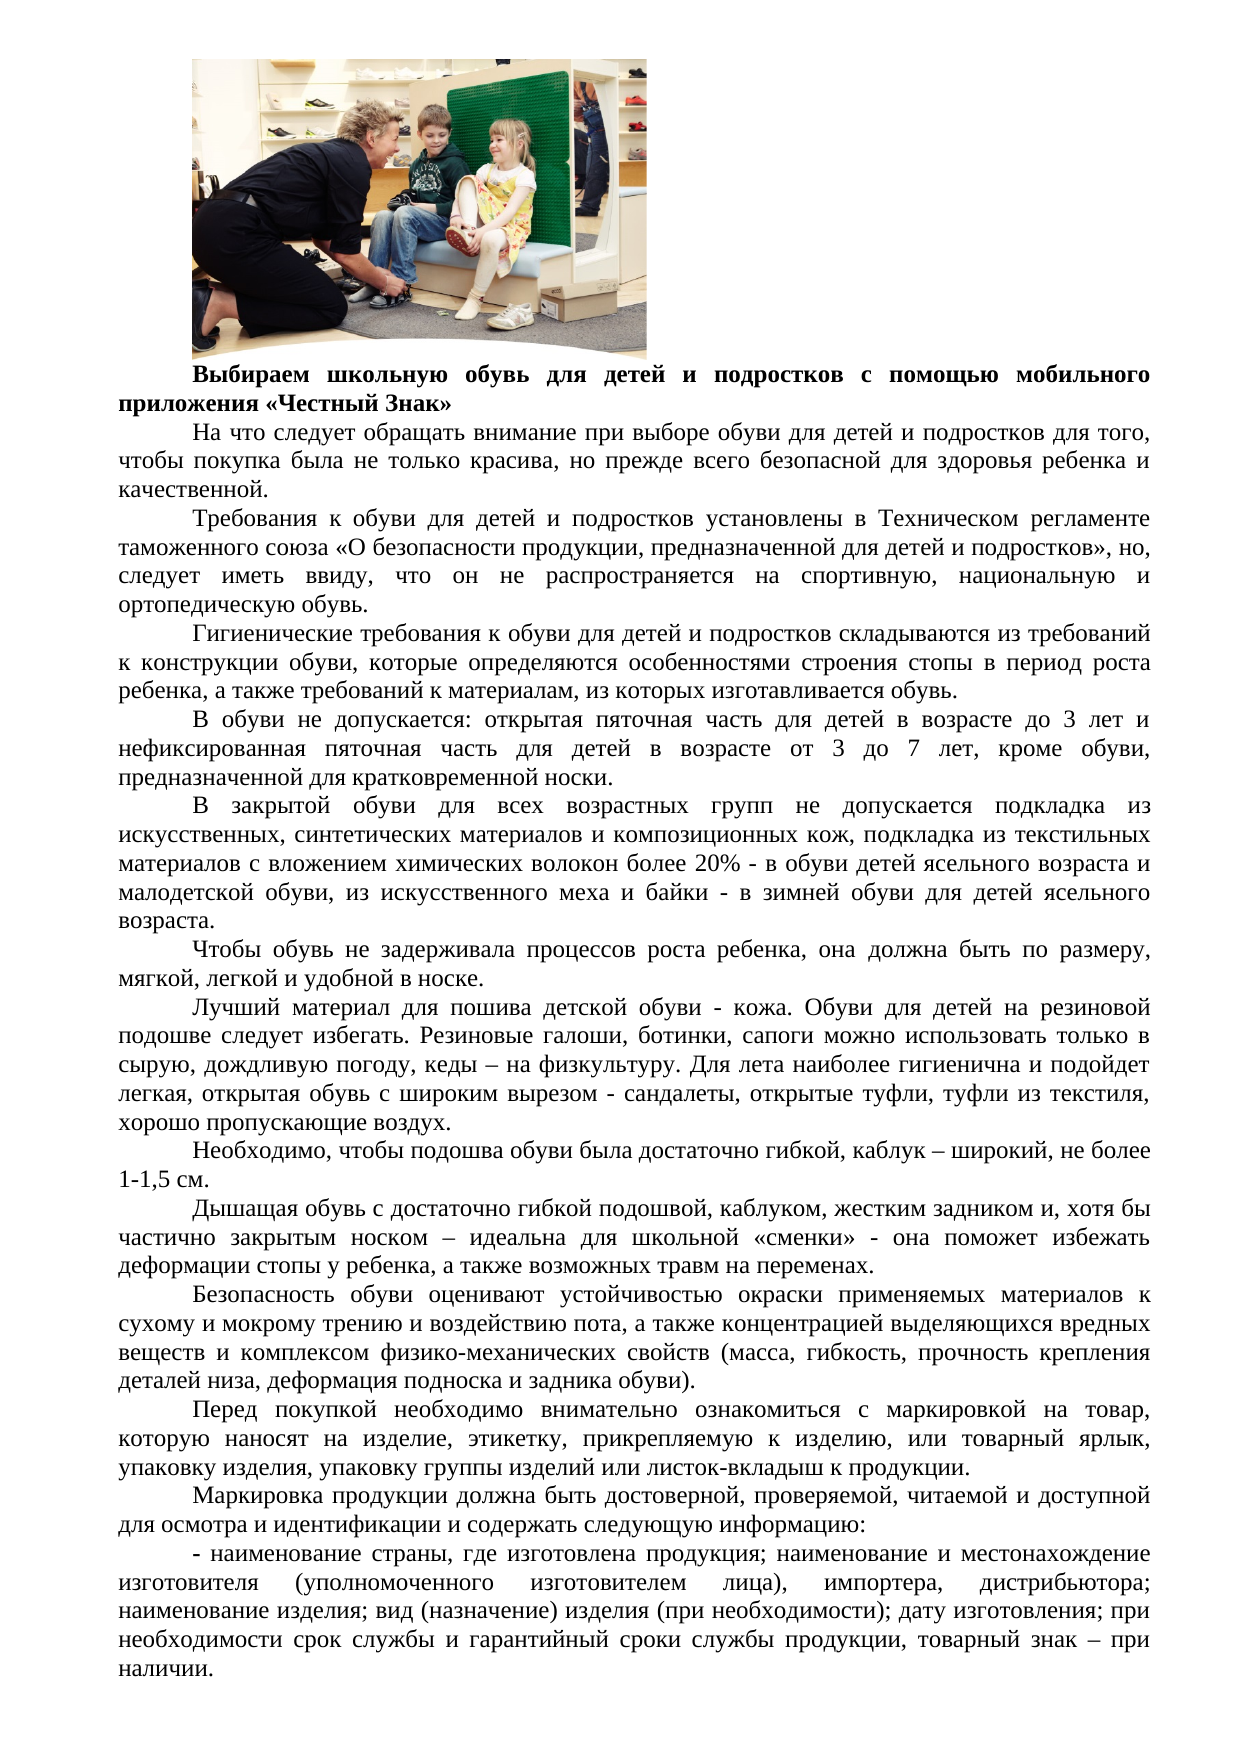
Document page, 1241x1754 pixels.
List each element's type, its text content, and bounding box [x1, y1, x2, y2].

text Необходимо, чтобы подошва обуви была достаточно гибкой, каблук – широкий, не более 1-1,5 см. [118, 1136, 1152, 1193]
text Чтобы обувь не задерживала процессов роста ребенка, она должна быть по размеру, мягкой, легкой и удобной в носке. [118, 934, 1152, 992]
text Требования к обуви для детей и подростков установлены в Техническом регламенте таможенного союза «О безопасности продукции, предназначенной для детей и подростков», но, следует иметь ввиду, что он не распространяется на спортивную, национальную и ортопедическую обувь. [118, 503, 1152, 618]
text На что следует обращать внимание при выборе обуви для детей и подростков для того, чтобы покупка была не только красива, но прежде всего безопасной для здоровья ребенка и качественной. [118, 417, 1152, 503]
picture [192, 59, 647, 360]
text Гигиенические требования к обуви для детей и подростков складываются из требований к конструкции обуви, которые определяются особенностями строения стопы в период роста ребенка, а также требований к материалам, из которых изготавливается обувь. [118, 618, 1152, 704]
text Маркировка продукции должна быть достоверной, проверяемой, читаемой и доступной для осмотра и идентификации и содержать следующую информацию: [118, 1481, 1152, 1538]
text Лучший материал для пошива детской обуви - кожа. Обуви для детей на резиновой подошве следует избегать. Резиновые галоши, ботинки, сапоги можно использовать только в сырую, дождливую погоду, кеды – на физкультуру. Для лета наиболее гигиенична и подойдет легкая, открытая обувь с широким вырезом - сандалеты, открытые туфли, туфли из текстиля, хорошо пропускающие воздух. [118, 992, 1152, 1136]
text Безопасность обуви оценивают устойчивостью окраски применяемых материалов к сухому и мокрому трению и воздействию пота, а также концентрацией выделяющихся вредных веществ и комплексом физико-механических свойств (масса, гибкость, прочность крепления деталей низа, деформация подноска и задника обуви). [118, 1279, 1152, 1394]
text Перед покупкой необходимо внимательно ознакомиться с маркировкой на товар, которую наносят на изделие, этикетку, прикрепляемую к изделию, или товарный ярлык, упаковку изделия, упаковку группы изделий или листок-вкладыш к продукции. [118, 1394, 1152, 1481]
text Дышащая обувь с достаточно гибкой подошвой, каблуком, жестким задником и, хотя бы частично закрытым носком – идеальна для школьной «сменки» - она поможет избежать деформации стопы у ребенка, а также возможных травм на переменах. [118, 1193, 1152, 1279]
text Выбираем школьную обувь для детей и подростков с помощью мобильного приложения «Честный Знак» [118, 359, 1152, 417]
text В закрытой обуви для всех возрастных групп не допускается подкладка из искусственных, синтетических материалов и композиционных кож, подкладка из текстильных материалов с вложением химических волокон более 20% - в обуви детей ясельного возраста и малодетской обуви, из искусственного меха и байки - в зимней обуви для детей ясельного возраста. [118, 791, 1152, 934]
text В обуви не допускается: открытая пяточная часть для детей в возрасте до 3 лет и нефиксированная пяточная часть для детей в возрасте от 3 до 7 лет, кроме обуви, предназначенной для кратковременной носки. [118, 704, 1152, 791]
text - наименование страны, где изготовлена продукция; наименование и местонахождение изготовителя (уполномоченного изготовителем лица), импортера, дистрибьютора; наименование изделия; вид (назначение) изделия (при необходимости); дату изготовления; при необходимости срок службы и гарантийный сроки службы продукции, товарный знак – при наличии. [118, 1538, 1152, 1682]
